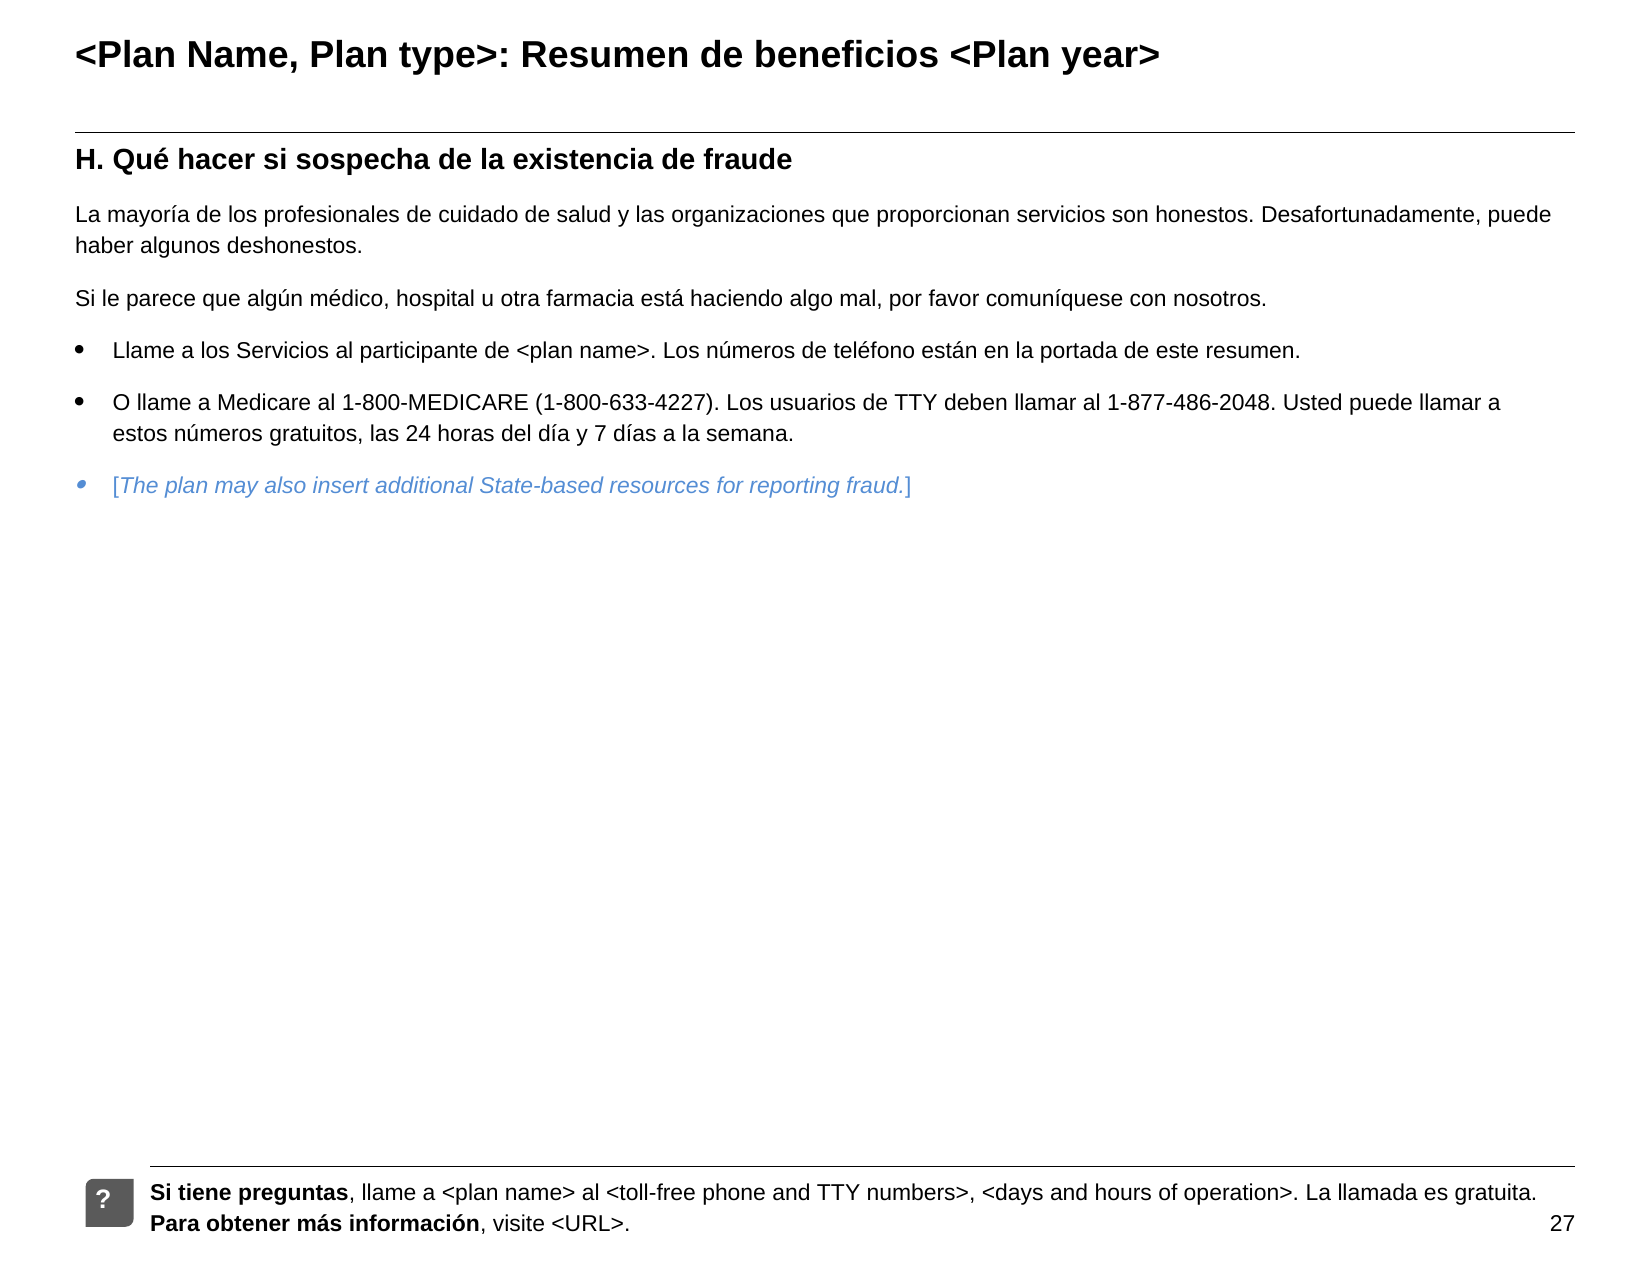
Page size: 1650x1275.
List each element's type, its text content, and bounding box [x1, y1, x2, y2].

list O llame a Medicare al 1-800-MEDICARE (1-800-633-4227). Los usuarios de TTY deben llamar al 1-877-486-2048. Usted puede llamar a estos números gratuitos, las 24 horas del día y 7 días a la semana. [75, 385, 1537, 448]
text La mayoría de los profesionales de cuidado de salud y las organizaciones que proporcionan servicios son honestos. Desafortunadamente, puede haber algunos deshonestos. [75, 198, 1575, 260]
text Si le parece que algún médico, hospital u otra farmacia está haciendo algo mal, por favor comuníquese con nosotros. [75, 281, 1575, 312]
list [The plan may also insert additional State-based resources for reporting fraud.] [75, 468, 1537, 500]
subtitle Qué hacer si sospecha de la existencia de fraude [75, 133, 1575, 177]
list Llame a los Servicios al participante de <plan name>. Los números de teléfono están en la portada de este resumen. [75, 333, 1537, 364]
